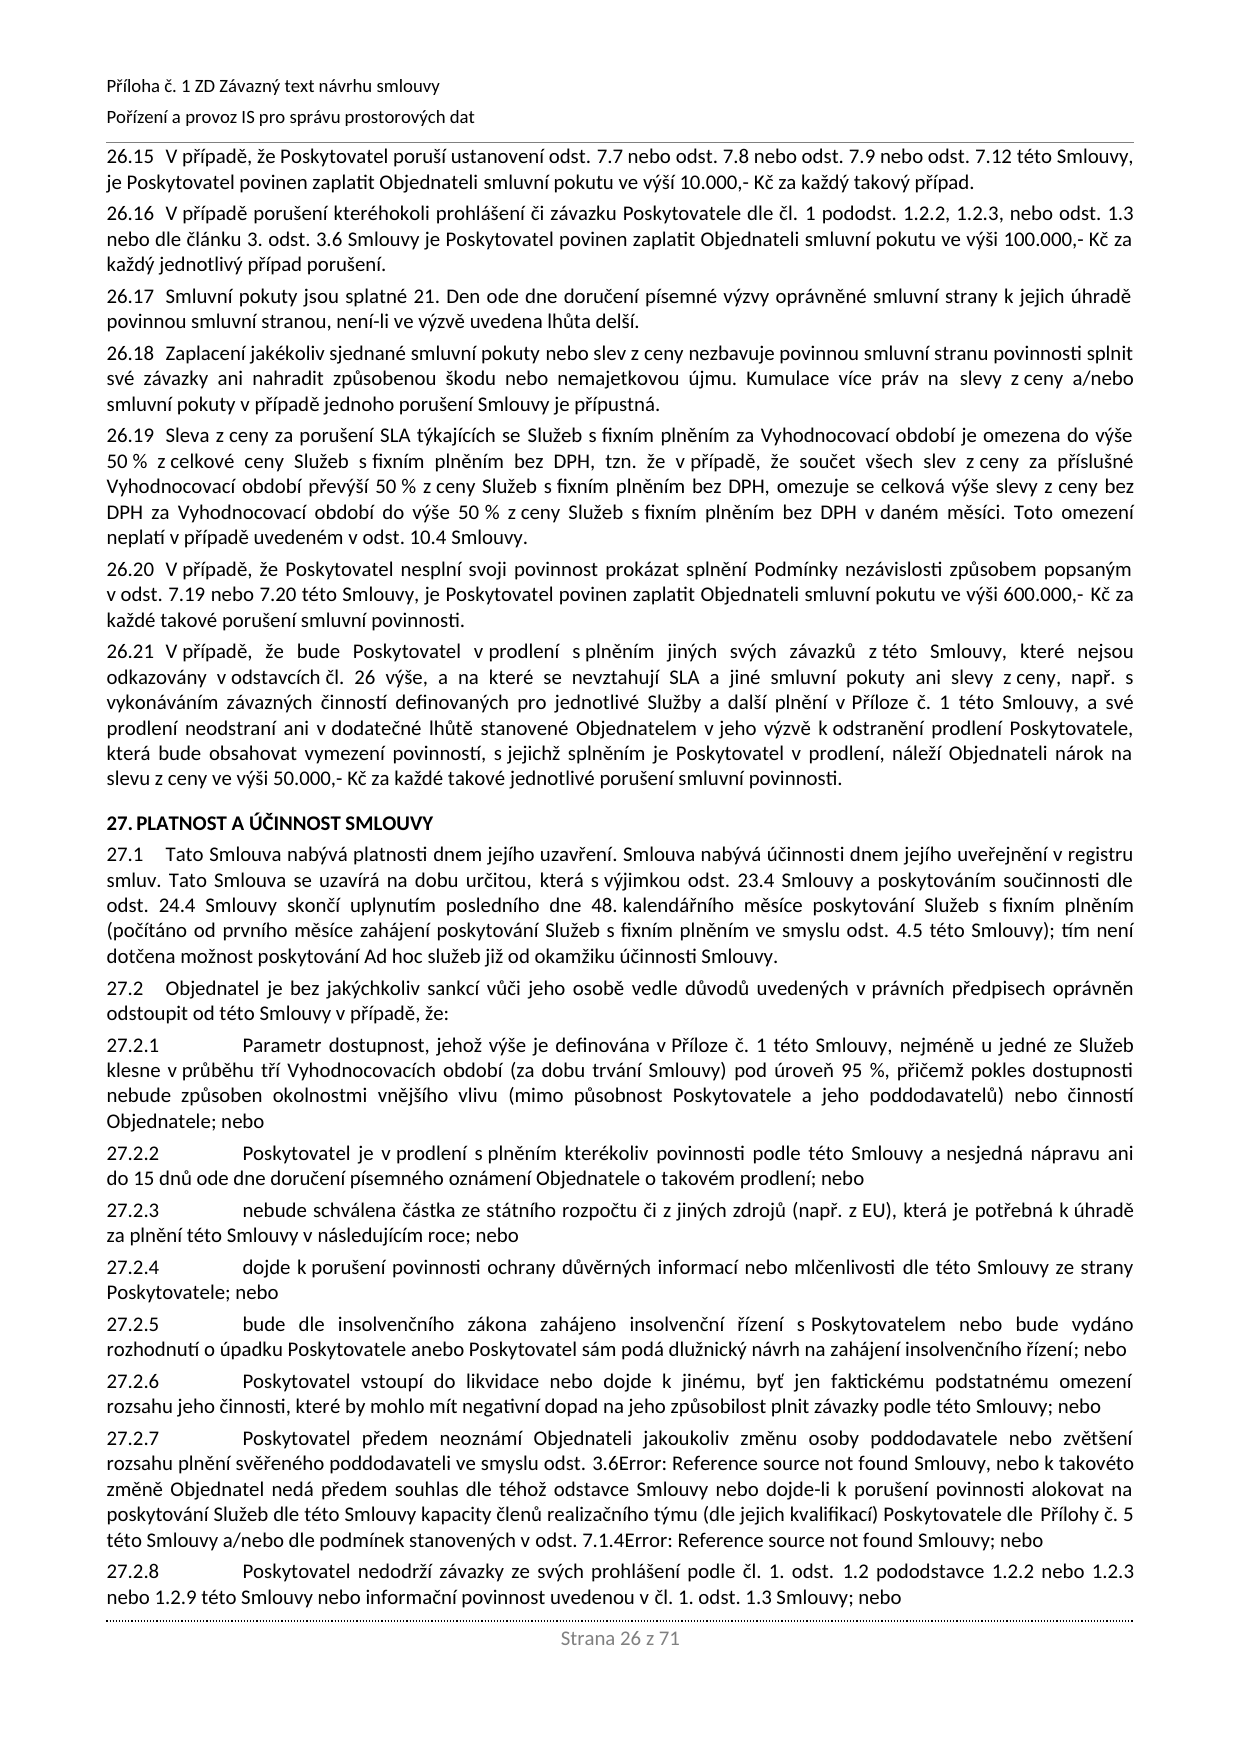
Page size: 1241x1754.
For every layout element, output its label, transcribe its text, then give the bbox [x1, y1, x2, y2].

text V případě, že Poskytovatel nesplní svoji povinnost prokázat splnění Podmínky nezávislosti způsobem popsaným v odst. 7.19 nebo 7.20 této Smlouvy, je Poskytovatel povinen zaplatit Objednateli smluvní pokutu ve výši 600.000,- Kč za každé takové porušení smluvní povinnosti. [106, 556, 1134, 632]
text Sleva z ceny za porušení SLA týkajících se Služeb s fixním plněním za Vyhodnocovací období je omezena do výše 50 % z celkové ceny Služeb s fixním plněním bez DPH, tzn. že v případě, že součet všech slev z ceny za příslušné Vyhodnocovací období převýší 50 % z ceny Služeb s fixním plněním bez DPH, omezuje se celková výše slevy z ceny bez DPH za Vyhodnocovací období do výše 50 % z ceny Služeb s fixním plněním bez DPH v daném měsíci. Toto omezení neplatí v případě uvedeném v odst. 10.4 Smlouvy. [106, 423, 1134, 550]
text Smluvní pokuty jsou splatné 21. Den ode dne doručení písemné výzvy oprávněné smluvní strany k jejich úhradě povinnou smluvní stranou, není-li ve výzvě uvedena lhůta delší. [106, 283, 1134, 334]
text Zaplacení jakékoliv sjednané smluvní pokuty nebo slev z ceny nezbavuje povinnou smluvní stranu povinnosti splnit své závazky ani nahradit způsobenou škodu nebo nemajetkovou újmu. Kumulace více práv na slevy z ceny a/nebo smluvní pokuty v případě jednoho porušení Smlouvy je přípustná. [106, 340, 1134, 416]
text V případě, že bude Poskytovatel v prodlení s plněním jiných svých závazků z této Smlouvy, které nejsou odkazovány v odstavcích čl. 26 výše, a na které se nevztahují SLA a jiné smluvní pokuty ani slevy z ceny, např. s vykonáváním závazných činností definovaných pro jednotlivé Služby a další plnění v Příloze č. 1 této Smlouvy, a své prodlení neodstraní ani v dodatečné lhůtě stanovené Objednatelem v jeho výzvě k odstranění prodlení Poskytovatele, která bude obsahovat vymezení povinností, s jejichž splněním je Poskytovatel v prodlení, náleží Objednateli nárok na slevu z ceny ve výši 50.000,- Kč za každé takové jednotlivé porušení smluvní povinnosti. [106, 638, 1134, 791]
text V případě, že Poskytovatel poruší ustanovení odst. 7.7 nebo odst. 7.8 nebo odst. 7.9 nebo odst. 7.12 této Smlouvy, je Poskytovatel povinen zaplatit Objednateli smluvní pokutu ve výší 10.000,- Kč za každý takový případ. [106, 143, 1134, 194]
list Parametr dostupnost, jehož výše je definována v Příloze č. 1 této Smlouvy, nejméně u jedné ze Služeb klesne v průběhu tří Vyhodnocovacích období (za dobu trvání Smlouvy) pod úroveň 95 %, přičemž pokles dostupnosti nebude způsoben okolnostmi vnějšího vlivu (mimo působnost Poskytovatele a jeho poddodavatelů) nebo činností Objednatele; nebo [106, 1032, 1134, 1133]
list Poskytovatel je v prodlení s plněním kterékoliv povinnosti podle této Smlouvy a nesjedná nápravu ani do 15 dnů ode dne doručení písemného oznámení Objednatele o takovém prodlení; nebo [106, 1140, 1134, 1191]
list Poskytovatel vstoupí do likvidace nebo dojde k jinému, byť jen faktickému podstatnému omezení rozsahu jeho činnosti, které by mohlo mít negativní dopad na jeho způsobilost plnit závazky podle této Smlouvy; nebo [106, 1368, 1134, 1419]
text Tato Smlouva nabývá platnosti dnem jejího uzavření. Smlouva nabývá účinnosti dnem jejího uveřejnění v registru smluv. Tato Smlouva se uzavírá na dobu určitou, která s výjimkou odst. 23.4 Smlouvy a poskytováním součinnosti dle odst. 24.4 Smlouvy skončí uplynutím posledního dne 48. kalendářního měsíce poskytování Služeb s fixním plněním (počítáno od prvního měsíce zahájení poskytování Služeb s fixním plněním ve smyslu odst. 4.5 této Smlouvy); tím není dotčena možnost poskytování Ad hoc služeb již od okamžiku účinnosti Smlouvy. [106, 841, 1134, 968]
list Poskytovatel nedodrží závazky ze svých prohlášení podle čl. 1. odst. 1.2 pododstavce 1.2.2 nebo 1.2.3 nebo 1.2.9 této Smlouvy nebo informační povinnost uvedenou v čl. 1. odst. 1.3 Smlouvy; nebo [106, 1558, 1134, 1609]
text V případě porušení kteréhokoli prohlášení či závazku Poskytovatele dle čl. 1 pododst. 1.2.2, 1.2.3, nebo odst. 1.3 nebo dle článku 3. odst. 3.6 Smlouvy je Poskytovatel povinen zaplatit Objednateli smluvní pokutu ve výši 100.000,- Kč za každý jednotlivý případ porušení. [106, 201, 1134, 277]
list bude dle insolvenčního zákona zahájeno insolvenční řízení s Poskytovatelem nebo bude vydáno rozhodnutí o úpadku Poskytovatele anebo Poskytovatel sám podá dlužnický návrh na zahájení insolvenčního řízení; nebo [106, 1311, 1134, 1362]
text PLATNOST A ÚČINNOST SMLOUVY [106, 810, 1134, 835]
list dojde k porušení povinnosti ochrany důvěrných informací nebo mlčenlivosti dle této Smlouvy ze strany Poskytovatele; nebo [106, 1254, 1134, 1305]
text Objednatel je bez jakýchkoliv sankcí vůči jeho osobě vedle důvodů uvedených v právních předpisech oprávněn odstoupit od této Smlouvy v případě, že: [106, 975, 1134, 1026]
list nebude schválena částka ze státního rozpočtu či z jiných zdrojů (např. z EU), která je potřebná k úhradě za plnění této Smlouvy v následujícím roce; nebo [106, 1197, 1134, 1248]
